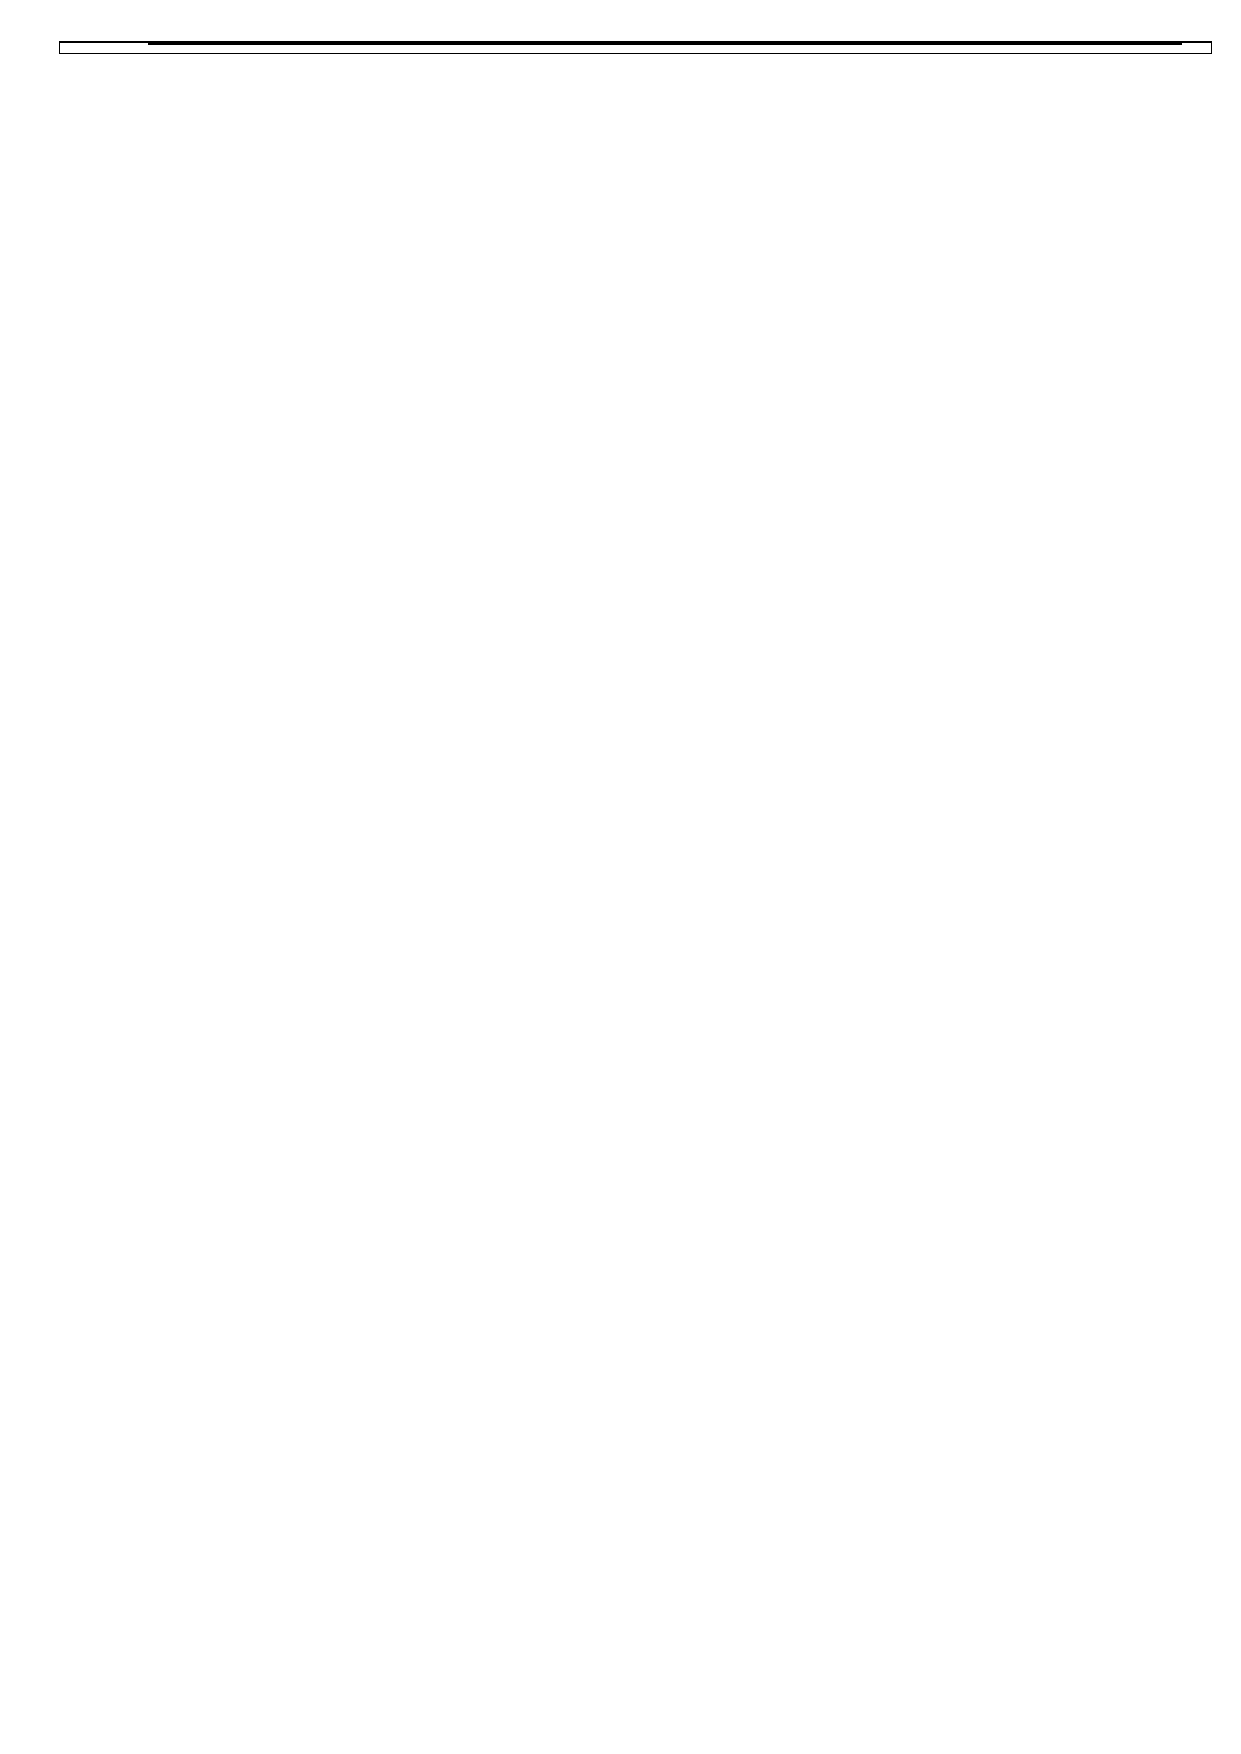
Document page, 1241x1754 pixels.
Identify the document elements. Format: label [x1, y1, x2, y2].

table_cell [60, 43, 148, 53]
table_cell [148, 45, 1182, 53]
table_cell [1182, 43, 1211, 53]
